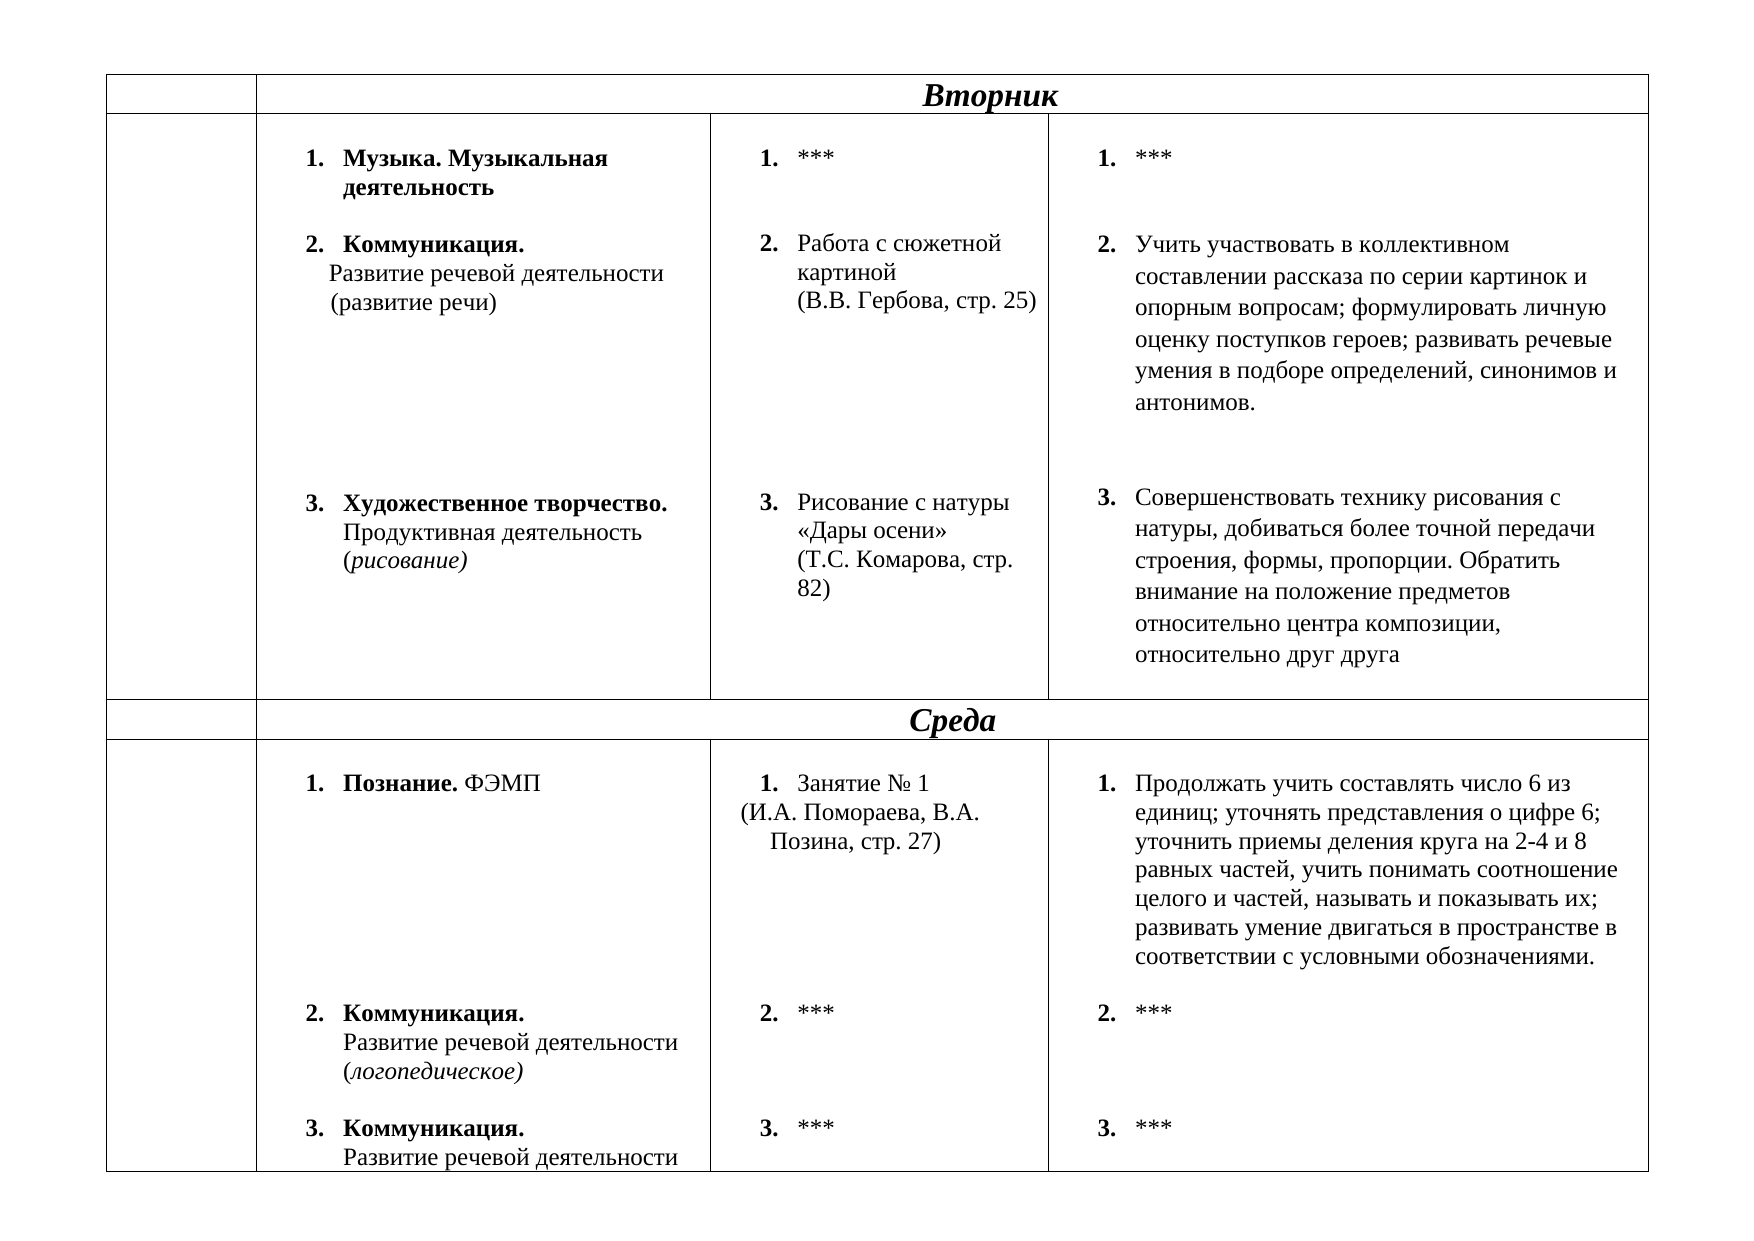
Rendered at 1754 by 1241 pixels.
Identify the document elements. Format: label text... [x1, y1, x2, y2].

table_cell [107, 75, 256, 113]
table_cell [257, 740, 710, 1171]
table_cell *** Работа с сюжетной картиной (В.В. Гербова, стр. 25) Рисование с натуры «Дары осени» (Т.С. Комарова, стр. 82) [711, 114, 1048, 699]
table_cell [107, 700, 256, 738]
table_cell [107, 740, 256, 1171]
table_cell Среда [257, 700, 1648, 738]
table_cell [107, 114, 256, 699]
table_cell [711, 740, 1048, 1171]
table_cell Музыка. Музыкальная деятельность Коммуникация. Развитие речевой деятельности (развитие речи) Художественное творчество. Продуктивная деятельность (рисование) [257, 114, 710, 699]
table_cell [1049, 740, 1648, 1171]
table_cell Вторник [257, 75, 1648, 113]
table_cell *** Учить участвовать в коллективном составлении рассказа по серии картинок и опорным вопросам; формулировать личную оценку поступков героев; развивать речевые умения в подборе определений, синонимов и антонимов. Совершенствовать технику рисования с натуры, добиваться более точной передачи строения, формы, пропорции. Обратить внимание на положение предметов относительно центра композиции, относительно друг друга [1049, 114, 1648, 699]
